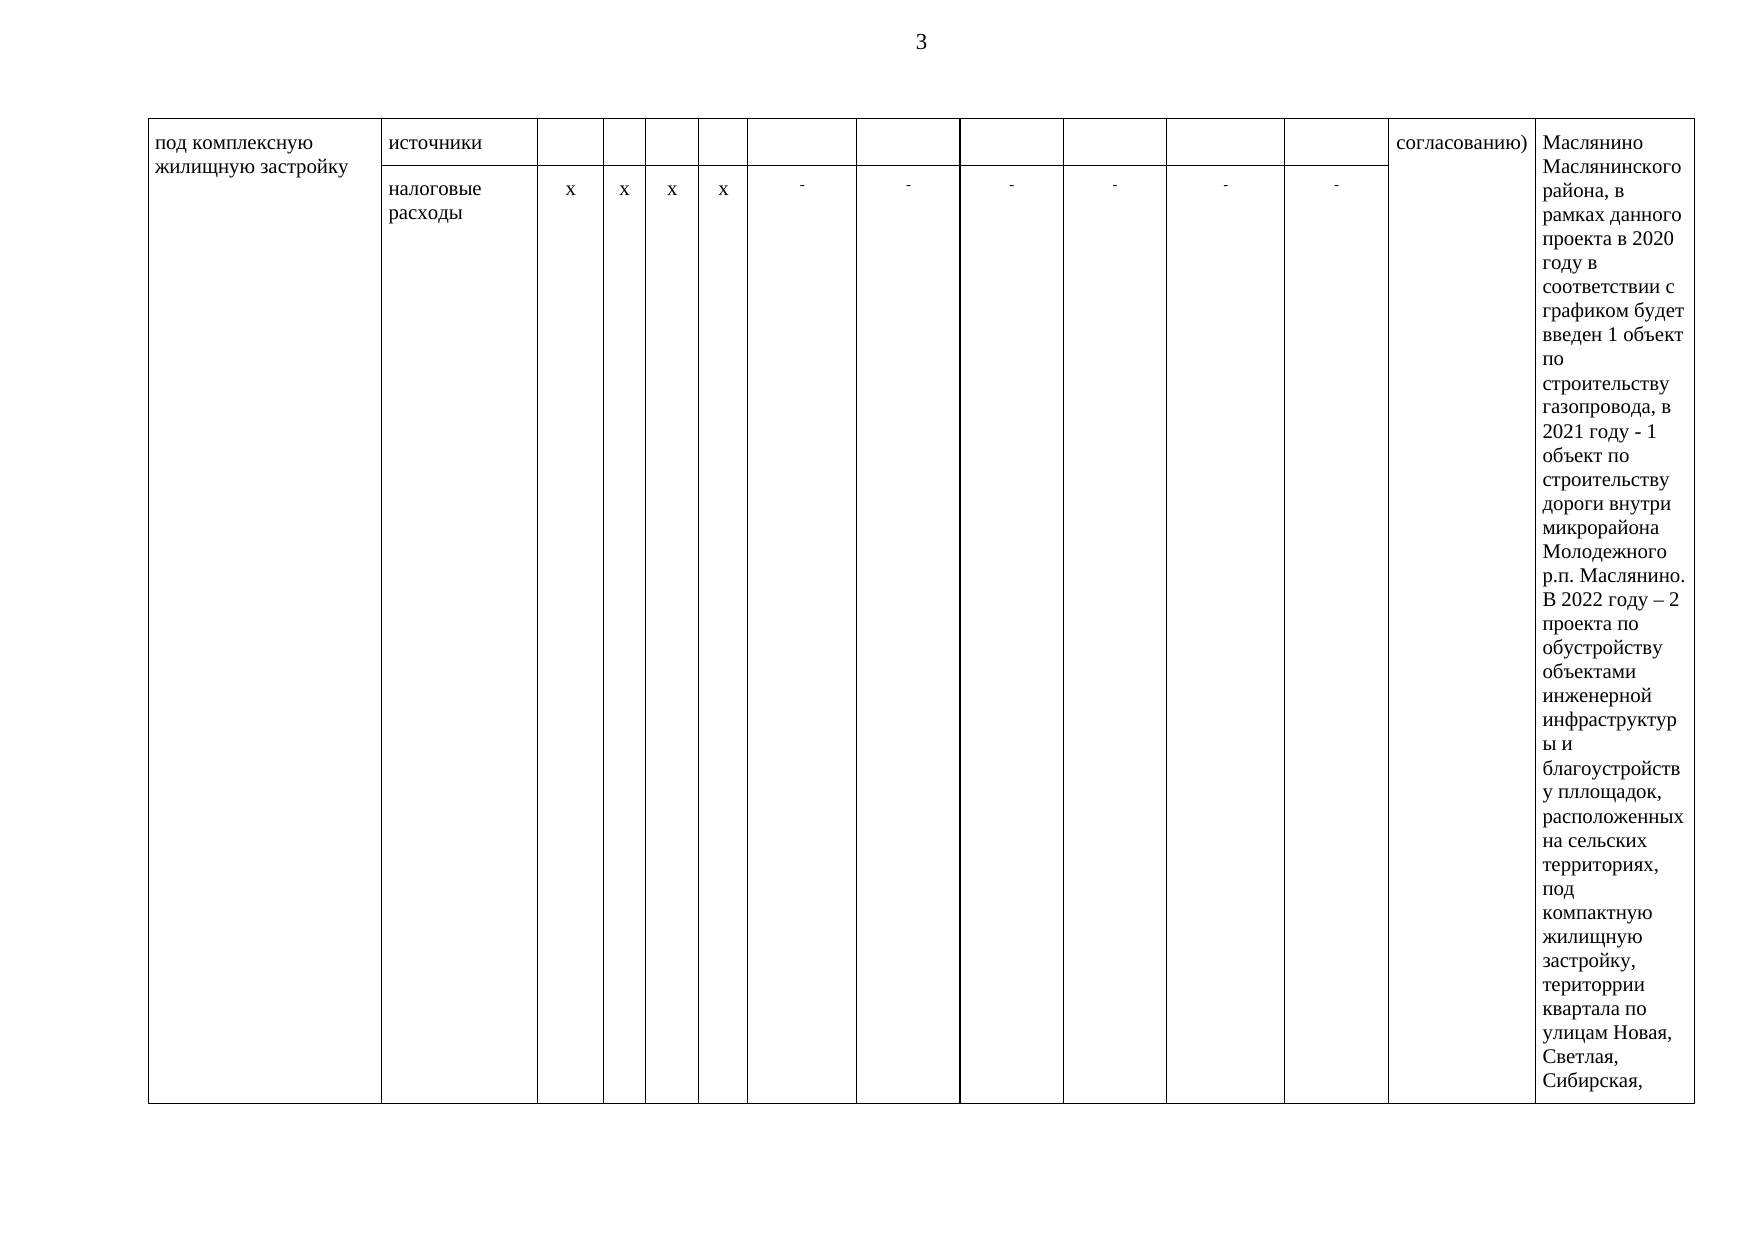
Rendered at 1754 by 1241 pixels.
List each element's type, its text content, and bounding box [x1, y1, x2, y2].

table_cell - [748, 119, 856, 164]
table_cell - [1285, 166, 1388, 1103]
table_cell x [604, 119, 645, 164]
table_cell x [604, 166, 645, 1103]
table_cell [382, 119, 537, 164]
table_cell - [1167, 166, 1284, 1103]
table_cell x [699, 166, 747, 1103]
table_cell налоговые расходы [382, 166, 537, 1103]
table_cell - [857, 119, 959, 164]
table_cell - [961, 119, 1063, 164]
table_cell - [1285, 119, 1388, 164]
table_cell x [646, 166, 698, 1103]
table_cell - [961, 166, 1063, 1103]
table_cell x [538, 166, 603, 1103]
table_cell x [699, 119, 747, 164]
table_cell x [538, 119, 603, 164]
table_cell - [1064, 119, 1166, 164]
table_cell - [1167, 119, 1284, 164]
table_cell - [748, 166, 856, 1103]
table_cell - [1064, 166, 1166, 1103]
table_cell x [646, 119, 698, 164]
table_cell - [857, 166, 959, 1103]
